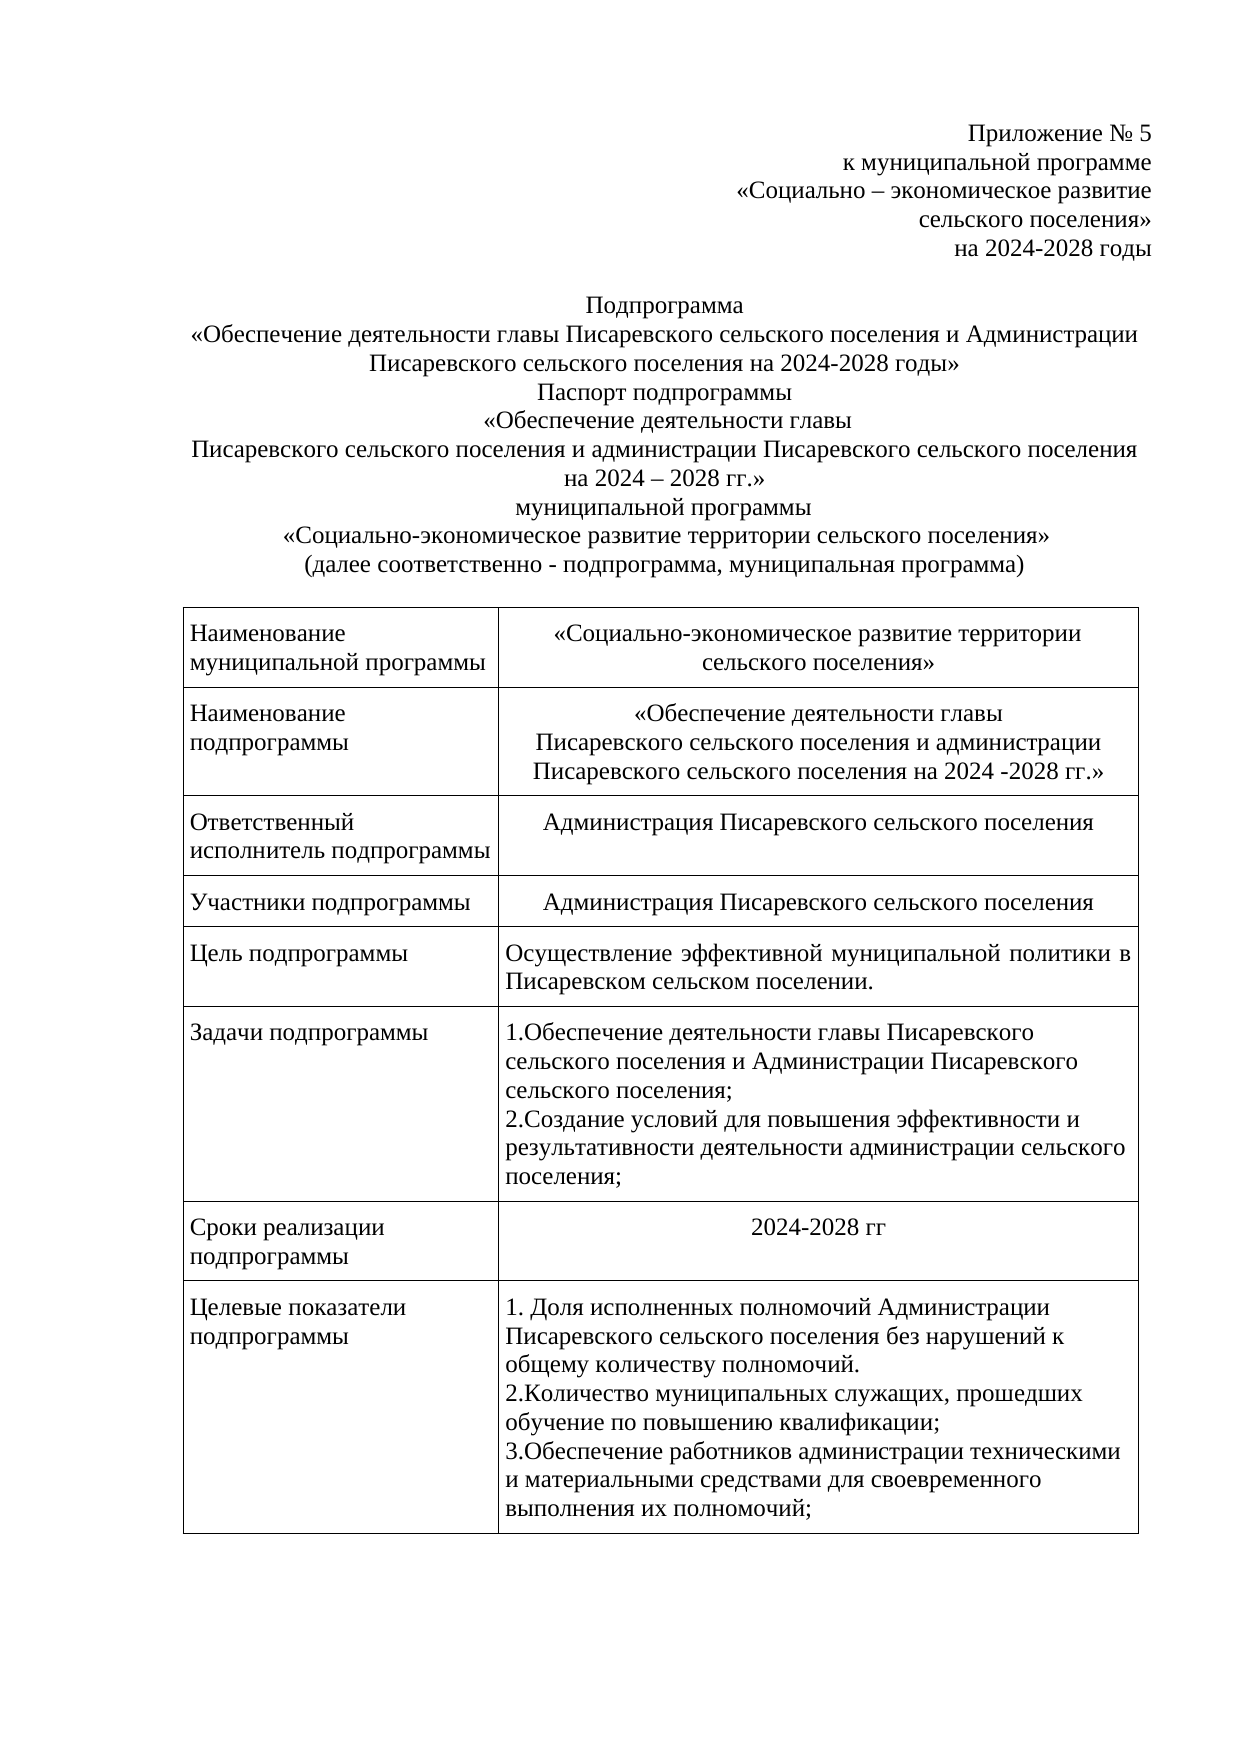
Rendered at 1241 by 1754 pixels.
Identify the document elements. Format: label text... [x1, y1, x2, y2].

text «Социально-экономическое развитие территории сельского поселения» [175, 521, 1152, 549]
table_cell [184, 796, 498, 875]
text (далее соответственно - подпрограмма, муниципальная программа) [177, 549, 1152, 578]
text к муниципальной программе [177, 147, 1152, 176]
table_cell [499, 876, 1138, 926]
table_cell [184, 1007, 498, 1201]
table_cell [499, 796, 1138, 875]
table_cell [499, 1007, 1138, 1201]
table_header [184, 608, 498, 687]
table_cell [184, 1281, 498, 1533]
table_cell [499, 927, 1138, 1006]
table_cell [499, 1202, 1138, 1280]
text Приложение № 5 [177, 118, 1152, 147]
text на 2024-2028 годы [177, 233, 1152, 262]
text Писаревского сельского поселения и администрации Писаревского сельского поселения на 2024 – 2028 гг.» [177, 434, 1152, 492]
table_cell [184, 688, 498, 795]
text Паспорт подпрограммы [177, 377, 1152, 406]
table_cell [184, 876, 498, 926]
text сельского поселения» [177, 204, 1152, 233]
text муниципальной программы [175, 492, 1152, 521]
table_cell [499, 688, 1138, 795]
text «Обеспечение деятельности главы [177, 406, 1152, 434]
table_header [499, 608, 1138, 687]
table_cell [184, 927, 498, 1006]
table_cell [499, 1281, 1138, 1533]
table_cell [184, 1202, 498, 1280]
text «Обеспечение деятельности главы Писаревского сельского поселения и Администрации Писаревского сельского поселения на 2024-2028 годы» [177, 319, 1152, 377]
text «Социально – экономическое развитие [177, 176, 1152, 204]
text Подпрограмма [177, 291, 1152, 319]
